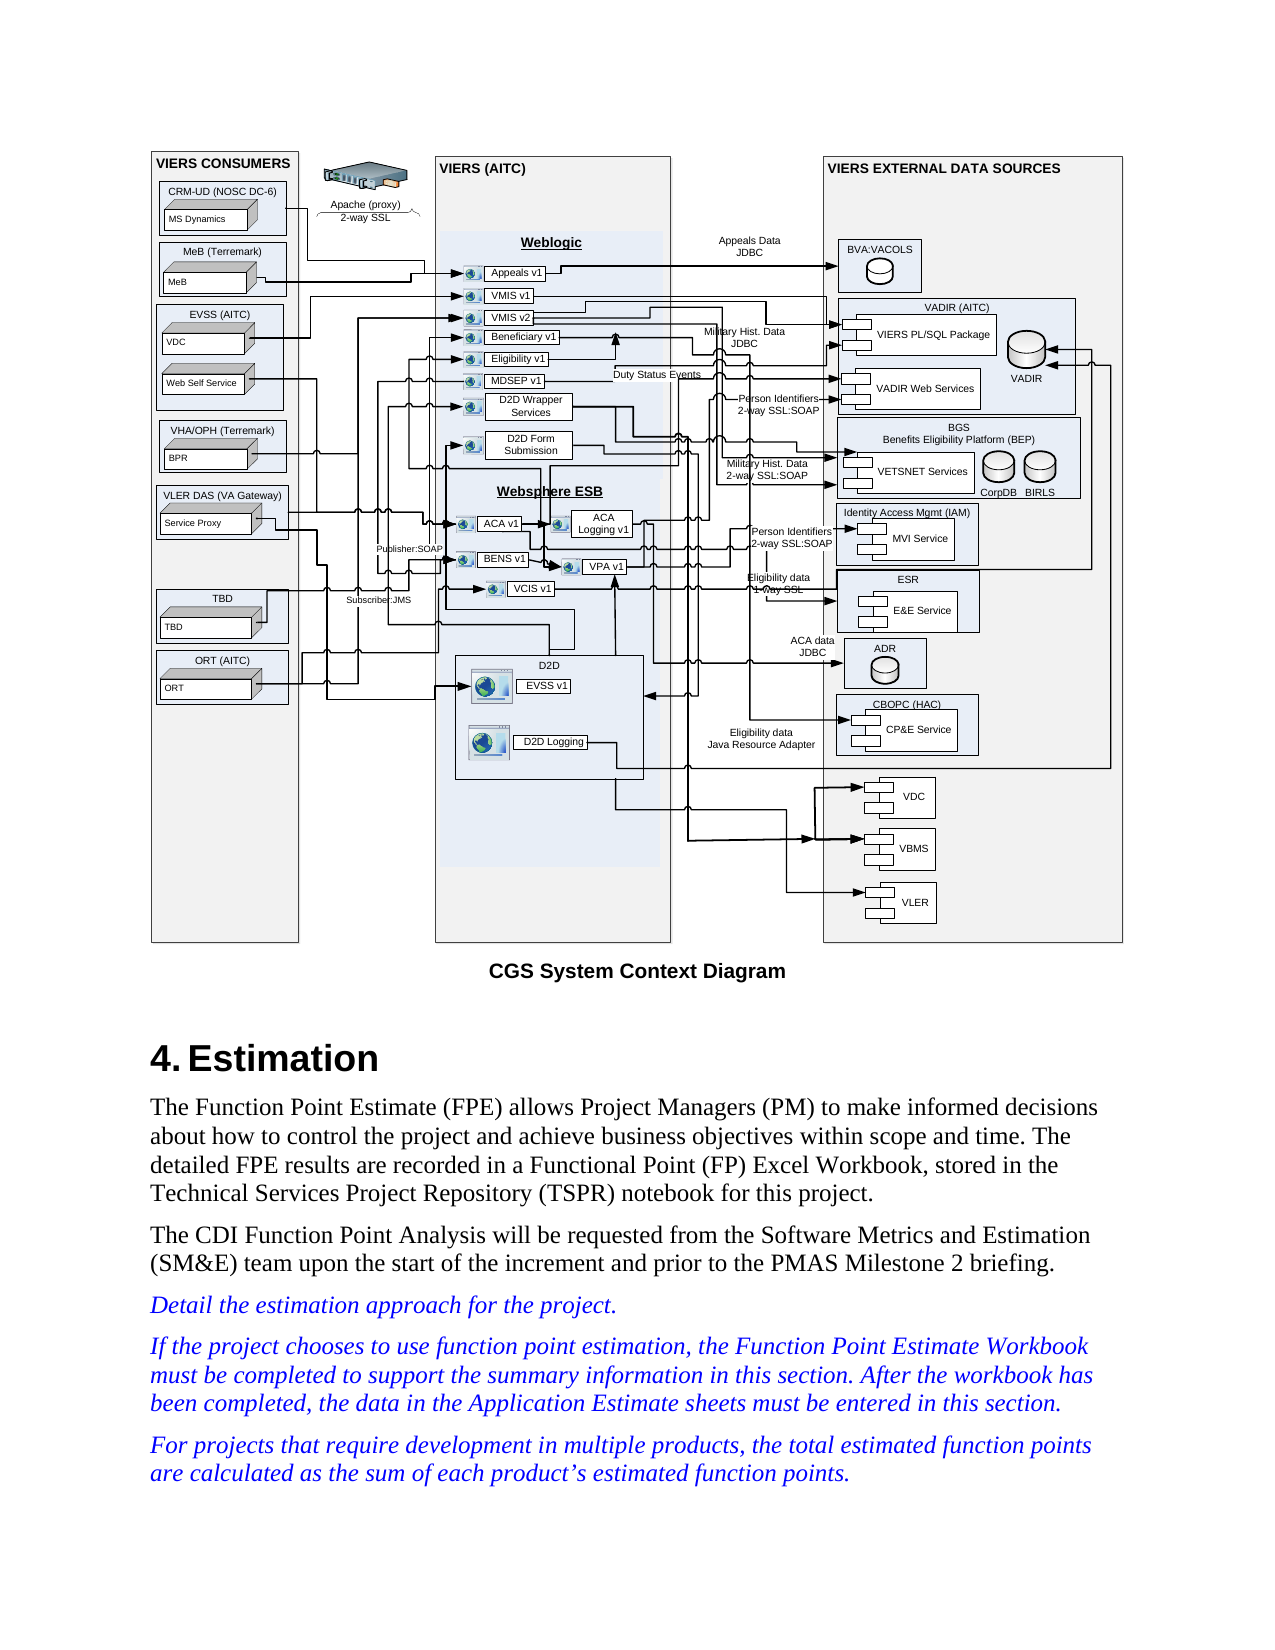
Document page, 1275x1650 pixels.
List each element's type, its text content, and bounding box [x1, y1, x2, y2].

picture [458, 519, 468, 530]
picture [465, 268, 475, 279]
text If the project chooses to use function point estimation, the Function Point Estimate Workbook must be completed to support the summary information in this section. After the workbook has been completed, the data in the Application Estimate sheets must be entered in this section. [150, 1331, 1125, 1417]
text For projects that require development in multiple products, the total estimated function points are calculated as the sum of each product’s estimated function points. [150, 1430, 1125, 1487]
picture [552, 519, 562, 529]
picture [563, 562, 573, 572]
text The Function Point Estimate (FPE) allows Project Managers (PM) to make informed decisions about how to control the project and achieve business objectives within scope and time. The detailed FPE results are recorded in a Functional Point (FP) Excel Workbook, stored in the Technical Services Project Repository (TSPR) notebook for this project. [150, 1092, 1125, 1207]
picture [465, 376, 475, 387]
picture [475, 676, 496, 697]
picture [465, 313, 475, 323]
picture [465, 291, 475, 302]
picture [465, 401, 476, 412]
text The CDI Function Point Analysis will be requested from the Software Metrics and Estimation (SM&E) team upon the start of the increment and prior to the PMAS Milestone 2 briefing. [150, 1220, 1125, 1277]
text Detail the estimation approach for the project. [150, 1290, 1125, 1318]
subtitle Estimation [150, 1037, 1125, 1080]
picture [465, 354, 475, 365]
picture [472, 732, 493, 753]
picture [465, 333, 475, 343]
picture [487, 584, 498, 594]
picture [457, 555, 468, 565]
picture [465, 440, 476, 451]
text CGS System Context Diagram [150, 958, 1125, 983]
